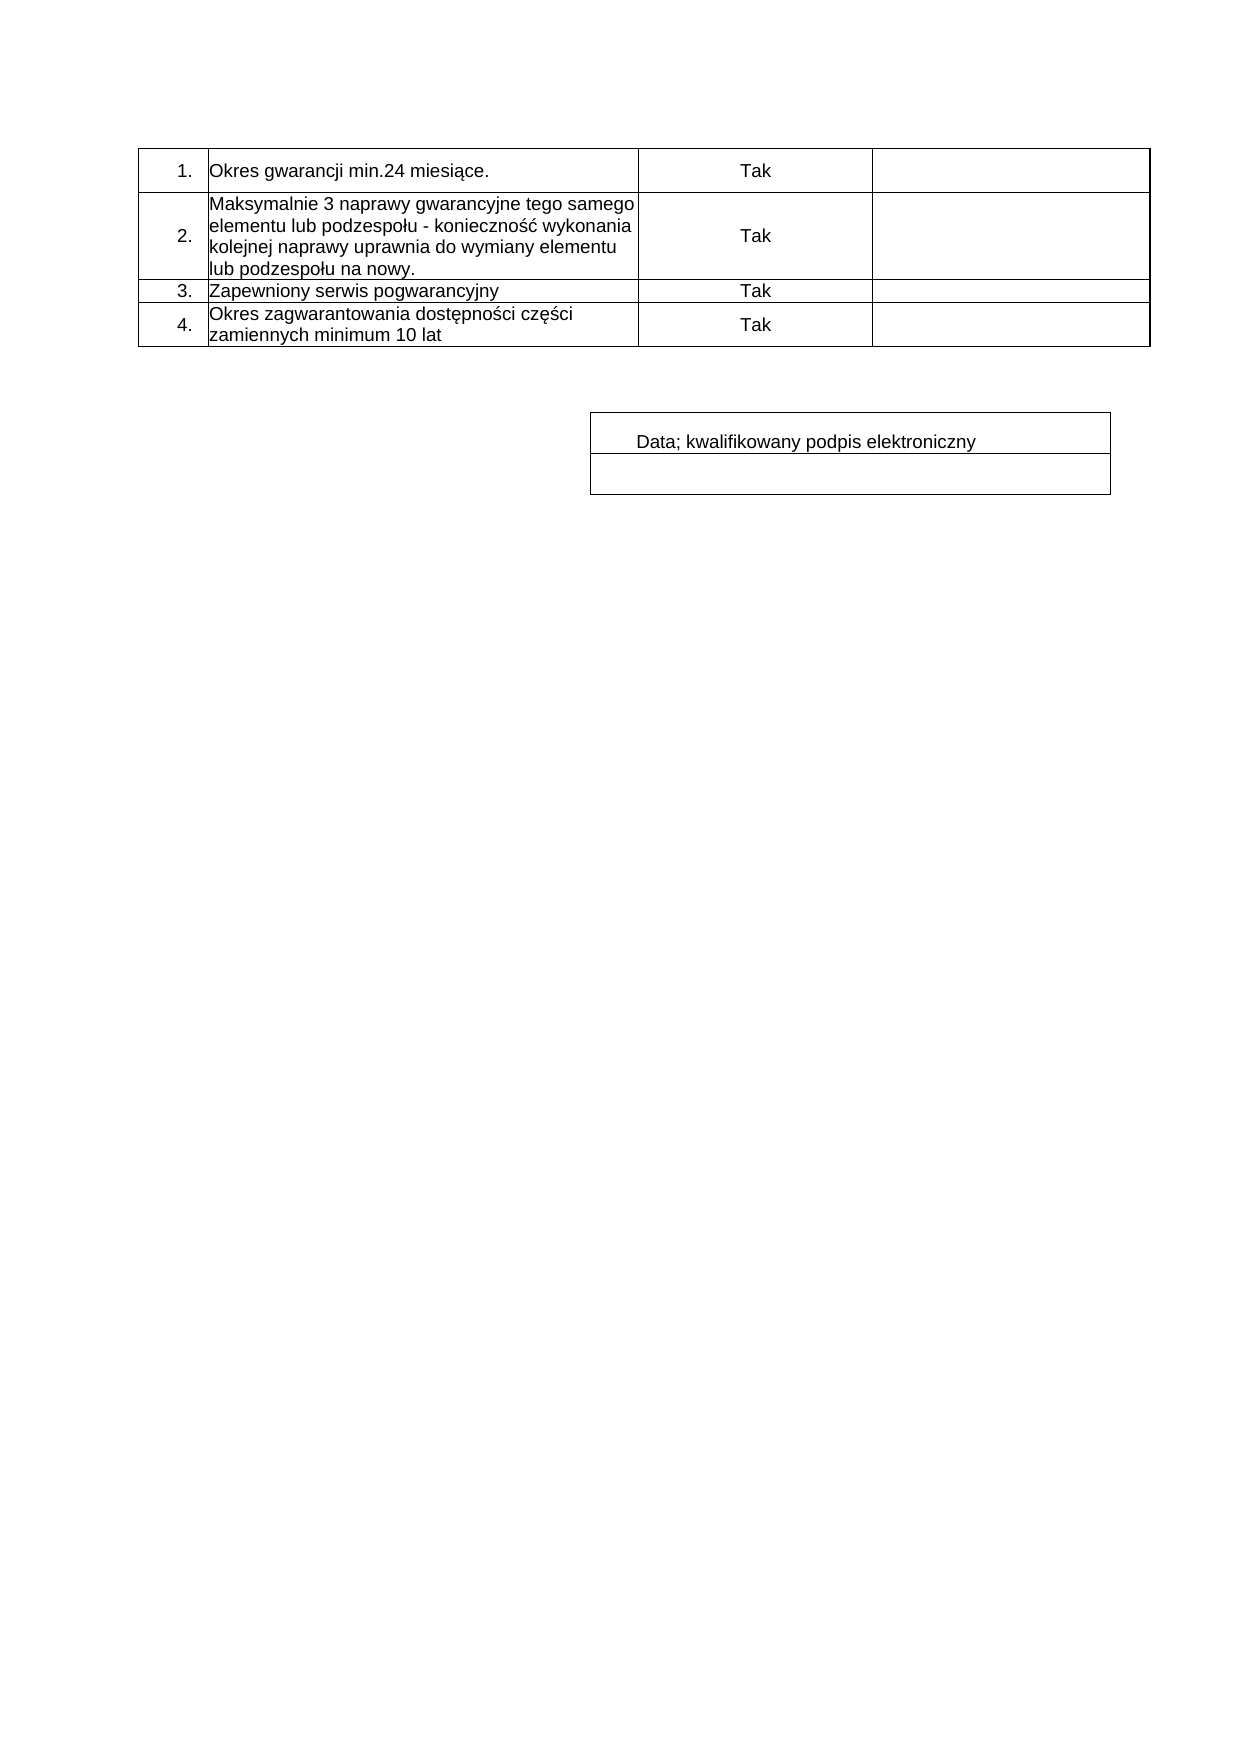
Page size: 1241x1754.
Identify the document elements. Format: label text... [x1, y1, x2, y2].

table_cell Zapewniony serwis pogwarancyjny [209, 280, 638, 302]
table_cell [591, 454, 1110, 494]
table_header Data; kwalifikowany podpis elektroniczny [591, 413, 1110, 453]
table_cell Tak [639, 149, 872, 192]
table_cell Tak [639, 280, 872, 302]
table_cell Tak [639, 193, 872, 279]
table_cell Okres zagwarantowania dostępności części zamiennych minimum 10 lat [209, 303, 638, 346]
table_cell Maksymalnie 3 naprawy gwarancyjne tego samego elementu lub podzespołu - konieczność wykonania kolejnej naprawy uprawnia do wymiany elementu lub podzespołu na nowy. [209, 193, 638, 279]
table_cell [873, 149, 1149, 192]
table_cell Tak [639, 303, 872, 346]
table_cell [873, 193, 1149, 279]
table_cell [873, 280, 1149, 302]
table_cell [139, 303, 208, 346]
table_cell [873, 303, 1149, 346]
table_cell [139, 280, 208, 302]
table_cell Okres gwarancji min.24 miesiące. [209, 149, 638, 192]
table_cell [139, 149, 208, 192]
table_cell [139, 193, 208, 279]
